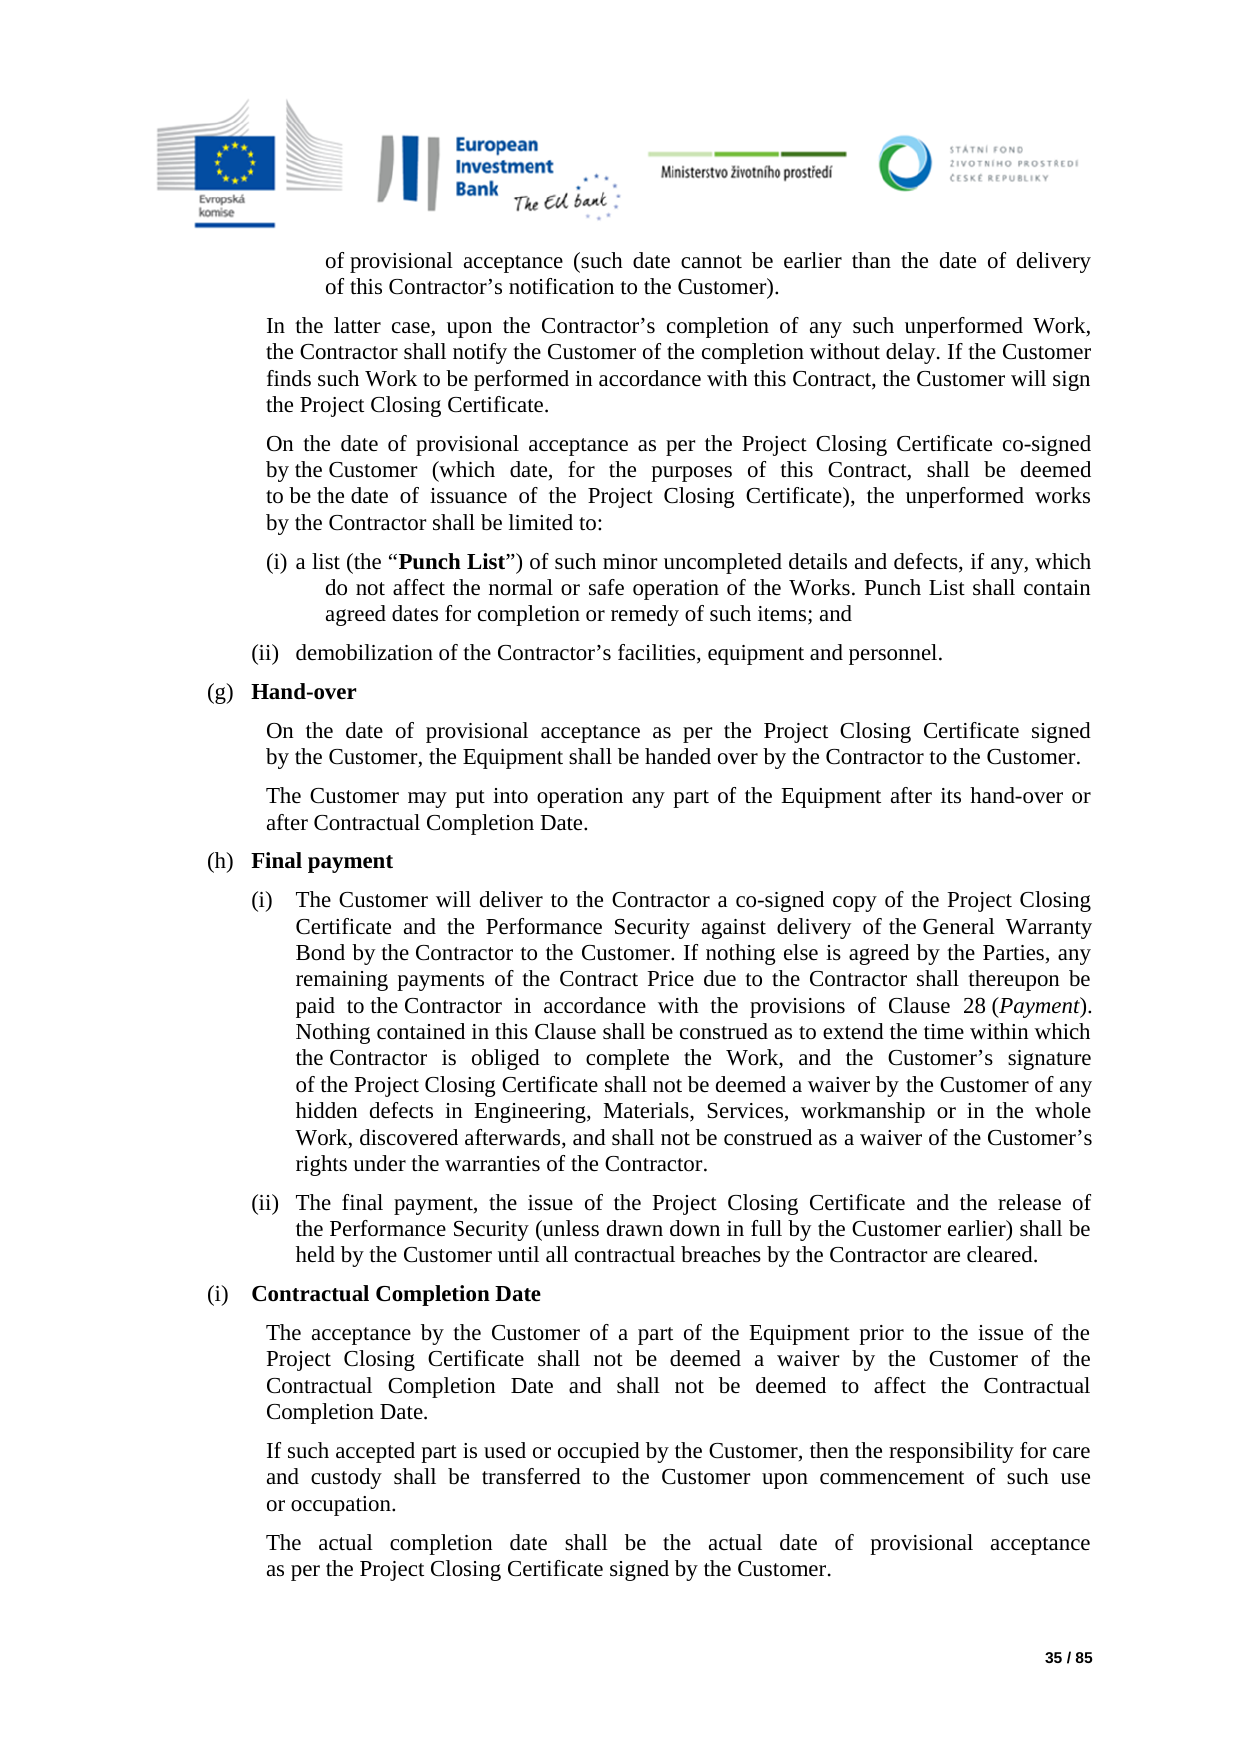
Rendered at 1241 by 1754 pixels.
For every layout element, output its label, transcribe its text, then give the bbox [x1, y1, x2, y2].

text On the date of provisional acceptance as per the Project Closing Certificate signed by the Customer, the Equipment shall be handed over by the Contractor to the Customer. [266, 717, 1092, 770]
text On the date of provisional acceptance as per the Project Closing Certificate co-signed by the Customer (which date, for the purposes of this Contract, shall be deemed to be the date of issuance of the Project Closing Certificate), the unperformed works by the Contractor shall be limited to: [266, 430, 1092, 535]
text Final payment [207, 847, 1092, 874]
text The final payment, the issue of the Project Closing Certificate and the release of the Performance Security (unless drawn down in full by the Customer earlier) shall be held by the Customer until all contractual breaches by the Contractor are cleared. [251, 1189, 1092, 1268]
text In the latter case, upon the Contractor’s completion of any such unperformed Work, the Contractor shall notify the Customer of the completion without delay. If the Customer finds such Work to be performed in accordance with this Contract, the Customer will sign the Project Closing Certificate. [266, 312, 1092, 417]
text Contractual Completion Date [207, 1280, 1092, 1307]
text The acceptance by the Customer of a part of the Equipment prior to the issue of the Project Closing Certificate shall not be deemed a waiver by the Customer of the Contractual Completion Date and shall not be deemed to affect the Contractual Completion Date. [266, 1319, 1092, 1424]
list a list (the “Punch List”) of such minor uncompleted details and defects, if any, which do not affect the normal or safe operation of the Works. Punch List shall contain agreed dates for completion or remedy of such items; and [266, 548, 1092, 627]
text Hand-over [207, 678, 1092, 704]
text demobilization of the Contractor’s facilities, equipment and personnel. [251, 639, 1092, 666]
text The Customer will deliver to the Contractor a co-signed copy of the Project Closing Certificate and the Performance Security against delivery of the General Warranty Bond by the Contractor to the Customer. If nothing else is agreed by the Parties, any remaining payments of the Contract Price due to the Contractor shall thereupon be paid to the Contractor in accordance with the provisions of Clause 28 (Payment). Nothing contained in this Clause shall be construed as to extend the time within which the Contractor is obliged to complete the Work, and the Customer’s signature of the Project Closing Certificate shall not be deemed a waiver by the Customer of any hidden defects in Engineering, Materials, Services, workmanship or in the whole Work, discovered afterwards, and shall not be construed as a waiver of the Customer’s rights under the warranties of the Contractor. [251, 886, 1092, 1176]
text The actual completion date shall be the actual date of provisional acceptance as per the Project Closing Certificate signed by the Customer. [266, 1529, 1092, 1581]
text The Customer may put into operation any part of the Equipment after its hand-over or after Contractual Completion Date. [266, 782, 1092, 835]
text If such accepted part is used or occupied by the Customer, then the responsibility for care and custody shall be transferred to the Customer upon commencement of such use or occupation. [266, 1437, 1092, 1516]
picture [147, 87, 1093, 235]
